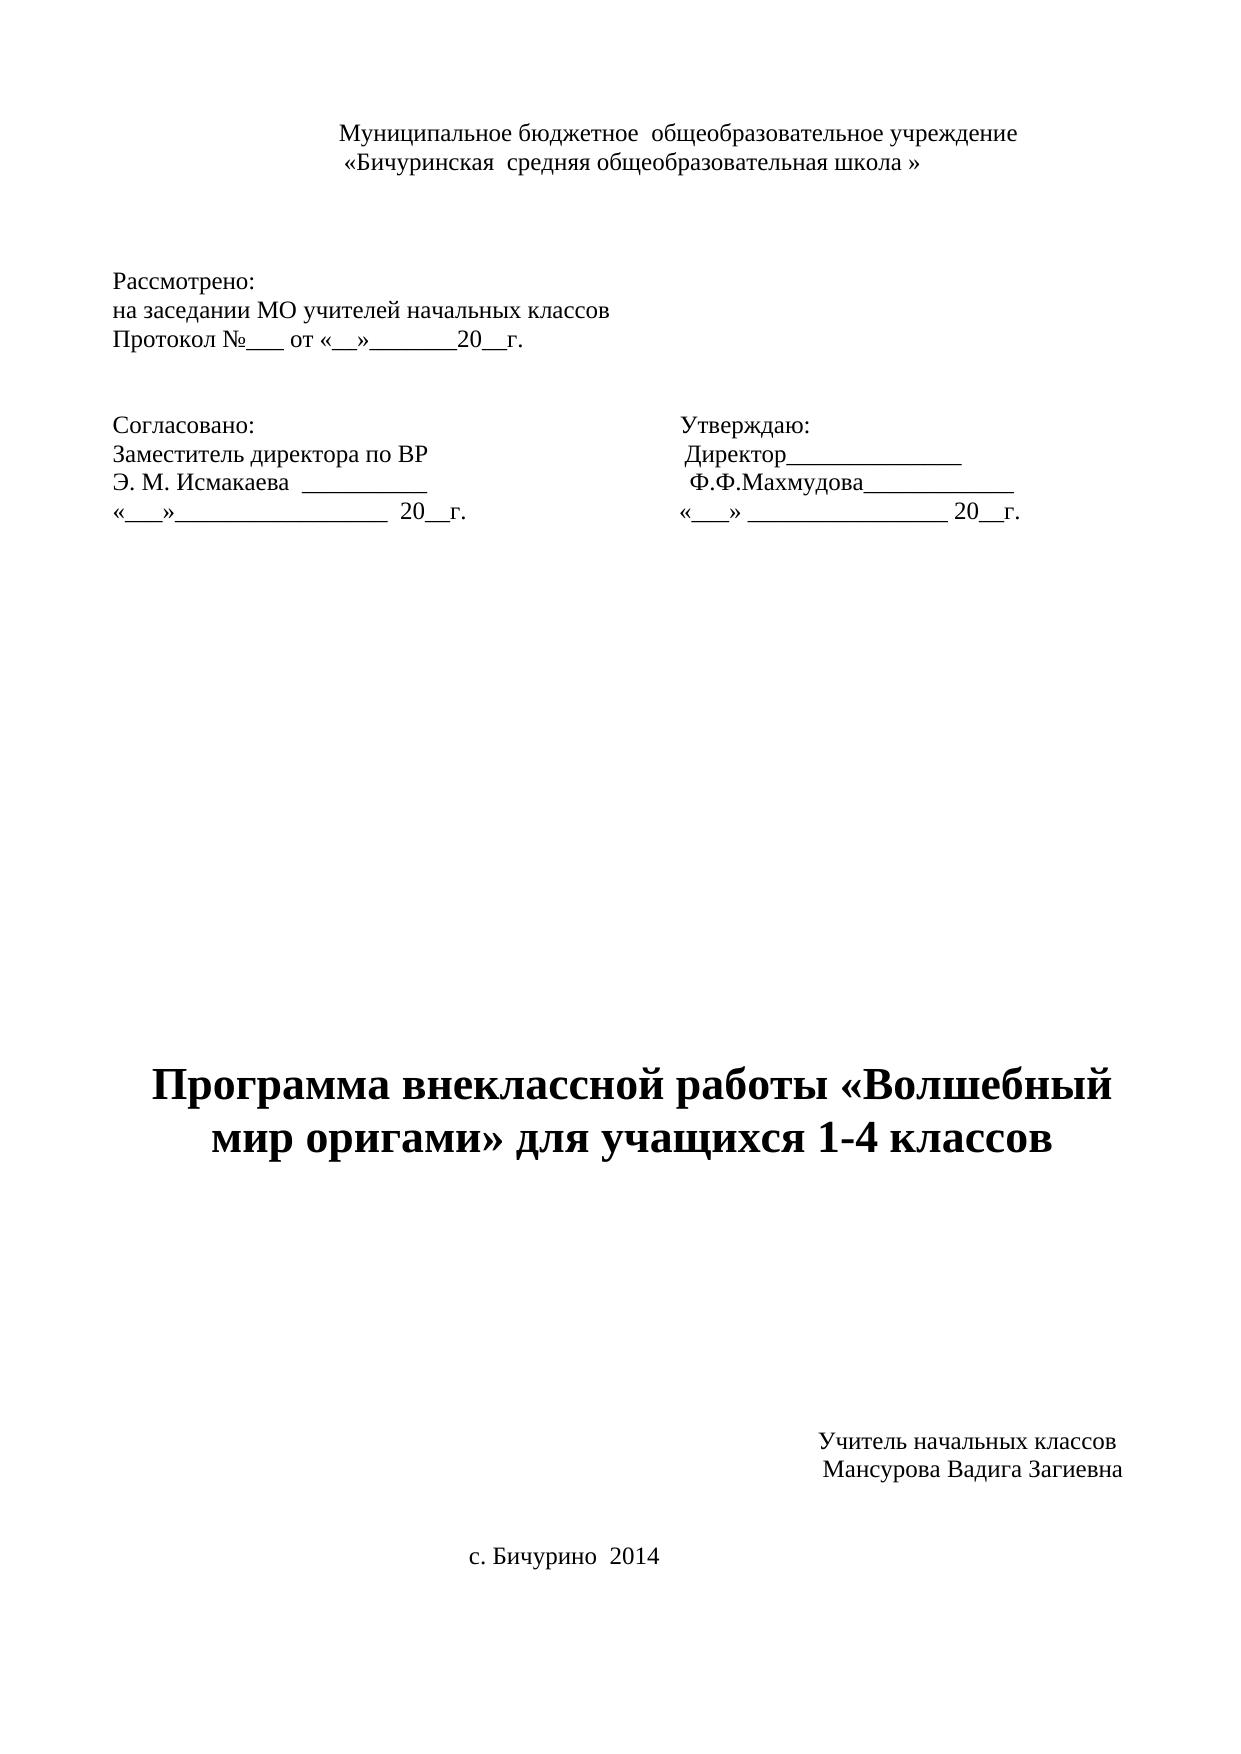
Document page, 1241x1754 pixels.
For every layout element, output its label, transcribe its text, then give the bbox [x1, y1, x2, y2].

text Рассмотрено: [112, 266, 1152, 295]
text «Бичуринская средняя общеобразовательная школа » [112, 147, 1152, 176]
text Муниципальное бюджетное общеобразовательное учреждение [112, 118, 1152, 147]
text на заседании МО учителей начальных классов [112, 295, 1152, 324]
text «___»_________________ 20__г. «___» ________________ 20__г. [112, 496, 1152, 525]
text Учитель начальных классов [112, 1426, 1152, 1454]
text с. Бичурино 2014 [112, 1541, 1152, 1569]
text Мансурова Вадига Загиевна [112, 1454, 1152, 1483]
text Заместитель директора по ВР Директор______________ Э. М. Исмакаева __________ Ф.Ф.Махмудова____________ [112, 439, 1152, 496]
text Протокол №___ от «__»_______20__г. [112, 324, 1152, 352]
text Согласовано: Утверждаю: [112, 410, 1152, 439]
text Программа внеклассной работы «Волшебный мир оригами» для учащихся 1-4 классов [112, 1057, 1152, 1162]
